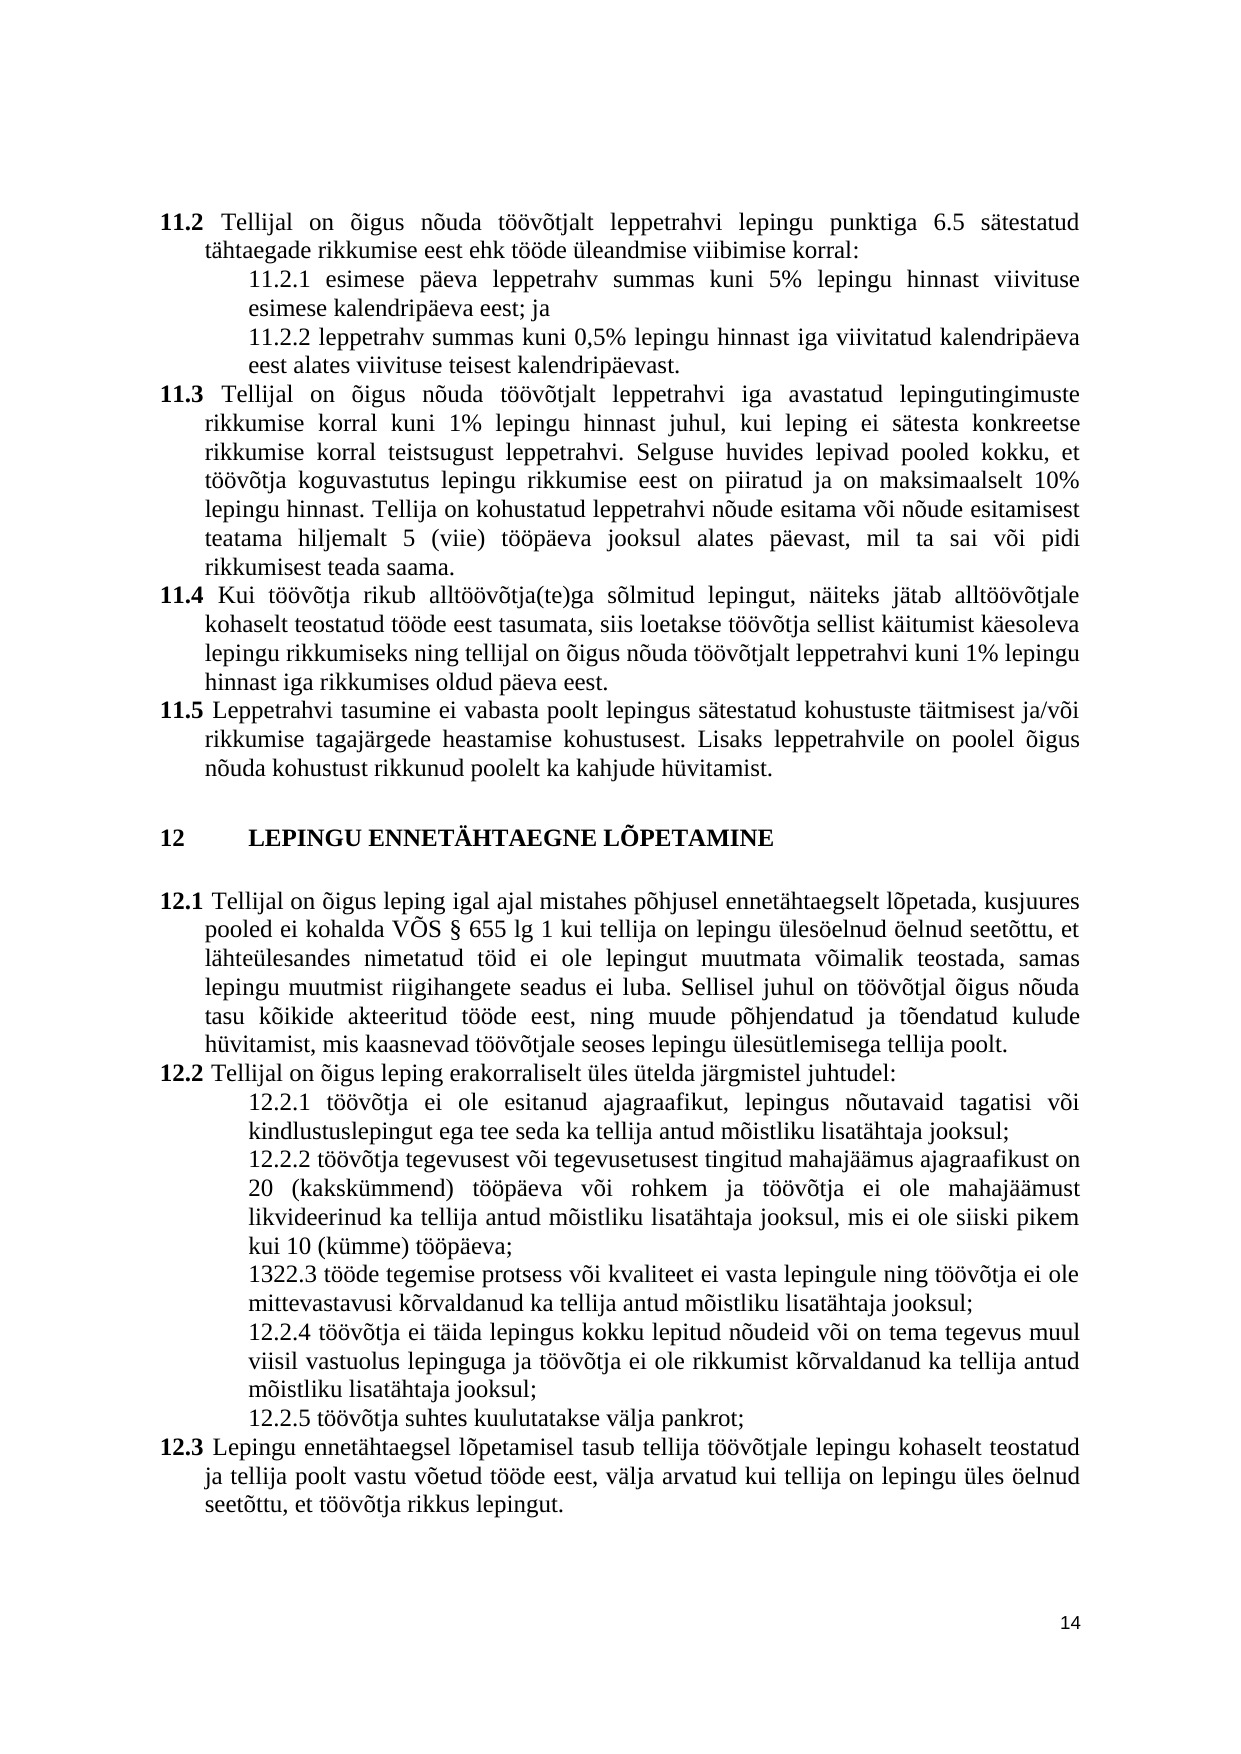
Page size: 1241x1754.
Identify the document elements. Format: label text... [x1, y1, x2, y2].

text 12.2.4 töövõtja ei täida lepingus kokku lepitud nõudeid või on tema tegevus muul viisil vastuolus lepinguga ja töövõtja ei ole rikkumist kõrvaldanud ka tellija antud mõistliku lisatähtaja jooksul; [248, 1317, 1081, 1403]
text Leppetrahvi tasumine ei vabasta poolt lepingus sätestatud kohustuste täitmisest ja/või rikkumise tagajärgede heastamise kohustusest. Lisaks leppetrahvile on poolel õigus nõuda kohustust rikkunud poolelt ka kahjude hüvitamist. [159, 696, 1081, 782]
text Tellijal on õigus nõuda töövõtjalt leppetrahvi iga avastatud lepingutingimuste rikkumise korral kuni 1% lepingu hinnast juhul, kui leping ei sätesta konkreetse rikkumise korral teistsugust leppetrahvi. Selguse huvides lepivad pooled kokku, et töövõtja koguvastutus lepingu rikkumise eest on piiratud ja on maksimaalselt 10% lepingu hinnast. Tellija on kohustatud leppetrahvi nõude esitama või nõude esitamisest teatama hiljemalt 5 (viie) tööpäeva jooksul alates päevast, mil ta sai või pidi rikkumisest teada saama. [159, 379, 1081, 581]
text 11.2.2 leppetrahv summas kuni 0,5% lepingu hinnast iga viivitatud kalendripäeva eest alates viivituse teisest kalendripäevast. [248, 322, 1081, 379]
text Kui töövõtja rikub alltöövõtja(te)ga sõlmitud lepingut, näiteks jätab alltöövõtjale kohaselt teostatud tööde eest tasumata, siis loetakse töövõtja sellist käitumist käesoleva lepingu rikkumiseks ning tellijal on õigus nõuda töövõtjalt leppetrahvi kuni 1% lepingu hinnast iga rikkumises oldud päeva eest. [159, 581, 1081, 696]
text 1322.3 tööde tegemise protsess või kvaliteet ei vasta lepingule ning töövõtja ei ole mittevastavusi kõrvaldanud ka tellija antud mõistliku lisatähtaja jooksul; [248, 1259, 1081, 1317]
text 12.2.5 töövõtja suhtes kuulutatakse välja pankrot; [248, 1403, 1081, 1432]
text 11.2.1 esimese päeva leppetrahv summas kuni 5% lepingu hinnast viivituse esimese kalendripäeva eest; ja [248, 264, 1081, 322]
text Tellijal on õigus nõuda töövõtjalt leppetrahvi lepingu punktiga 6.5 sätestatud tähtaegade rikkumise eest ehk tööde üleandmise viibimise korral: [159, 207, 1081, 264]
text 12.2.2 töövõtja tegevusest või tegevusetusest tingitud mahajäämus ajagraafikust on 20 (kakskümmend) tööpäeva või rohkem ja töövõtja ei ole mahajäämust likvideerinud ka tellija antud mõistliku lisatähtaja jooksul, mis ei ole siiski pikem kui 10 (kümme) tööpäeva; [248, 1144, 1081, 1259]
subtitle LEPINGU ENNETÄHTAEGNE LÕPETAMINE [159, 823, 1081, 852]
text Tellijal on õigus leping igal ajal mistahes põhjusel ennetähtaegselt lõpetada, kusjuures pooled ei kohalda VÕS § 655 lg 1 kui tellija on lepingu ülesöelnud öelnud seetõttu, et lähteülesandes nimetatud töid ei ole lepingut muutmata võimalik teostada, samas lepingu muutmist riigihangete seadus ei luba. Sellisel juhul on töövõtjal õigus nõuda tasu kõikide akteeritud tööde eest, ning muude põhjendatud ja tõendatud kulude hüvitamist, mis kaasnevad töövõtjale seoses lepingu ülesütlemisega tellija poolt. [159, 886, 1081, 1058]
text 12.2.1 töövõtja ei ole esitanud ajagraafikut, lepingus nõutavaid tagatisi või kindlustuslepingut ega tee seda ka tellija antud mõistliku lisatähtaja jooksul; [248, 1087, 1081, 1144]
text Lepingu ennetähtaegsel lõpetamisel tasub tellija töövõtjale lepingu kohaselt teostatud ja tellija poolt vastu võetud tööde eest, välja arvatud kui tellija on lepingu üles öelnud seetõttu, et töövõtja rikkus lepingut. [159, 1432, 1081, 1518]
text Tellijal on õigus leping erakorraliselt üles ütelda järgmistel juhtudel: [159, 1058, 1081, 1087]
